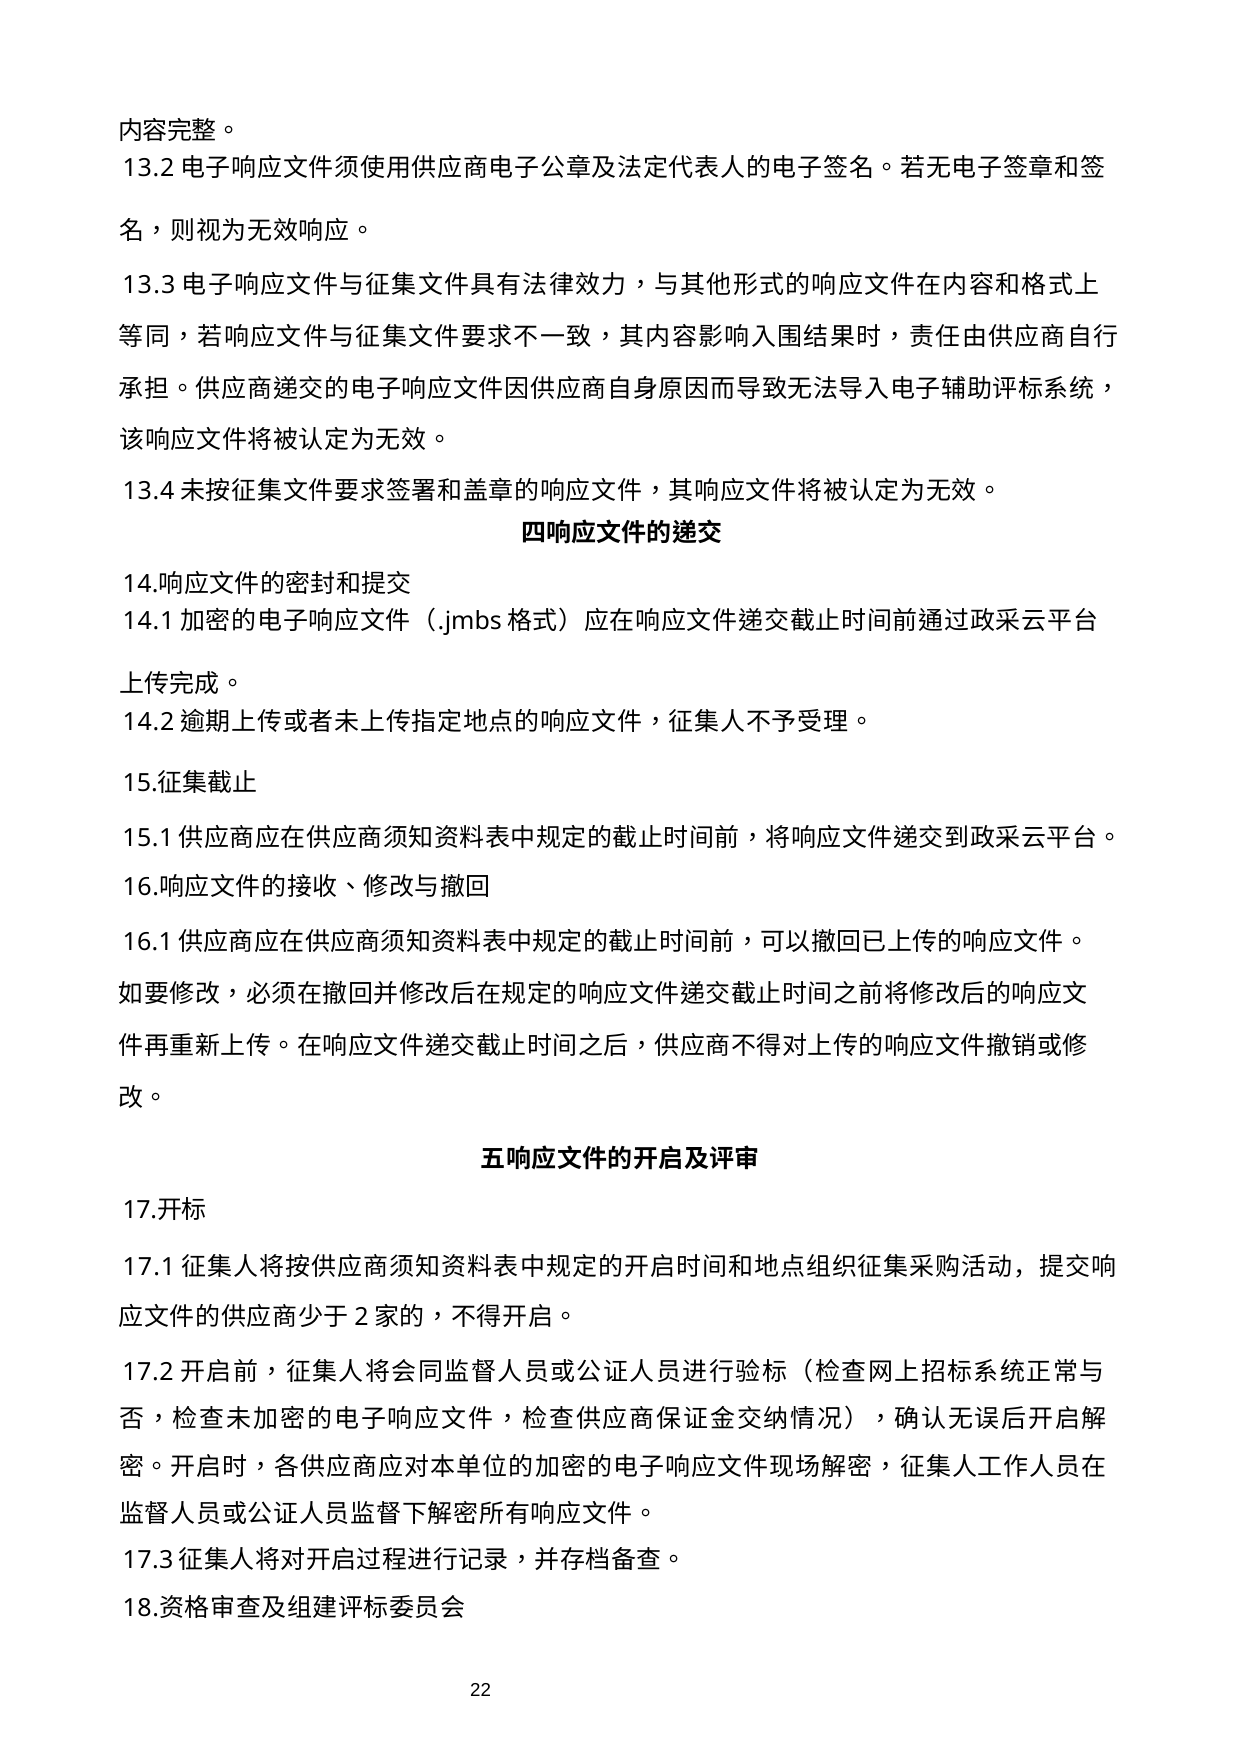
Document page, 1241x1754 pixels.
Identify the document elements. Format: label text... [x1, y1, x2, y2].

text 17.1征集人将按供应商须知资料表中规定的开启时间和地点组织征集采购活动，提交响 [122, 1246, 1122, 1283]
text 13.4未按征集文件要求签署和盖章的响应文件，其响应文件将被认定为无效。 [122, 474, 1122, 506]
text 五响应文件的开启及评审 [118, 1148, 1122, 1172]
text 14.2逾期上传或者未上传指定地点的响应文件，征集人不予受理。 [122, 716, 1122, 766]
text 17.开标 [122, 1193, 1122, 1225]
text 17.2开启前，征集人将会同监督人员或公证人员进行验标（检查网上招标系统正常与否，检查未加密的电子响应文件，检查供应商保证金交纳情况），确认无误后开启解密。开启时，各供应商应对本单位的加密的电子响应文件现场解密，征集人工作人员在监督人员或公证人员监督下解密所有响应文件。 [119, 1353, 1107, 1530]
text 14.响应文件的密封和提交 [122, 567, 1122, 599]
text 15.征集截止 [122, 766, 1122, 798]
text 18.资格审查及组建评标委员会 [122, 1591, 1122, 1623]
text 13.2电子响应文件须使用供应商电子公章及法定代表人的电子签名。若无电子签章和签 [122, 163, 1122, 214]
text 应文件的供应商少于2家的，不得开启。 [118, 1299, 1122, 1332]
text 15.1供应商应在供应商须知资料表中规定的截止时间前，将响应文件递交到政采云平台。 [118, 820, 1122, 854]
text 16.1供应商应在供应商须知资料表中规定的截止时间前，可以撤回已上传的响应文件。如要修改，必须在撤回并修改后在规定的响应文件递交截止时间之前将修改后的响应文件再重新上传。在响应文件递交截止时间之后，供应商不得对上传的响应文件撤销或修改。 [118, 923, 1104, 1114]
text 名，则视为无效响应。 [119, 214, 1122, 246]
text 四响应文件的递交 [121, 522, 1122, 546]
text 该响应文件将被认定为无效。 [119, 423, 1122, 455]
text 内容完整。 [118, 114, 1122, 146]
text 16.响应文件的接收、修改与撤回 [122, 870, 1122, 902]
text 14.1加密的电子响应文件（.jmbs格式）应在响应文件递交截止时间前通过政采云平台 [122, 616, 1122, 667]
text 17.3征集人将对开启过程进行记录，并存档备查。 [122, 1552, 1122, 1591]
text 上传完成。 [119, 667, 1122, 699]
text 13.3电子响应文件与征集文件具有法律效力，与其他形式的响应文件在内容和格式上等同，若响应文件与征集文件要求不一致，其内容影响入围结果时，责任由供应商自行承担。供应商递交的电子响应文件因供应商自身原因而导致无法导入电子辅助评标系统， [118, 267, 1122, 405]
